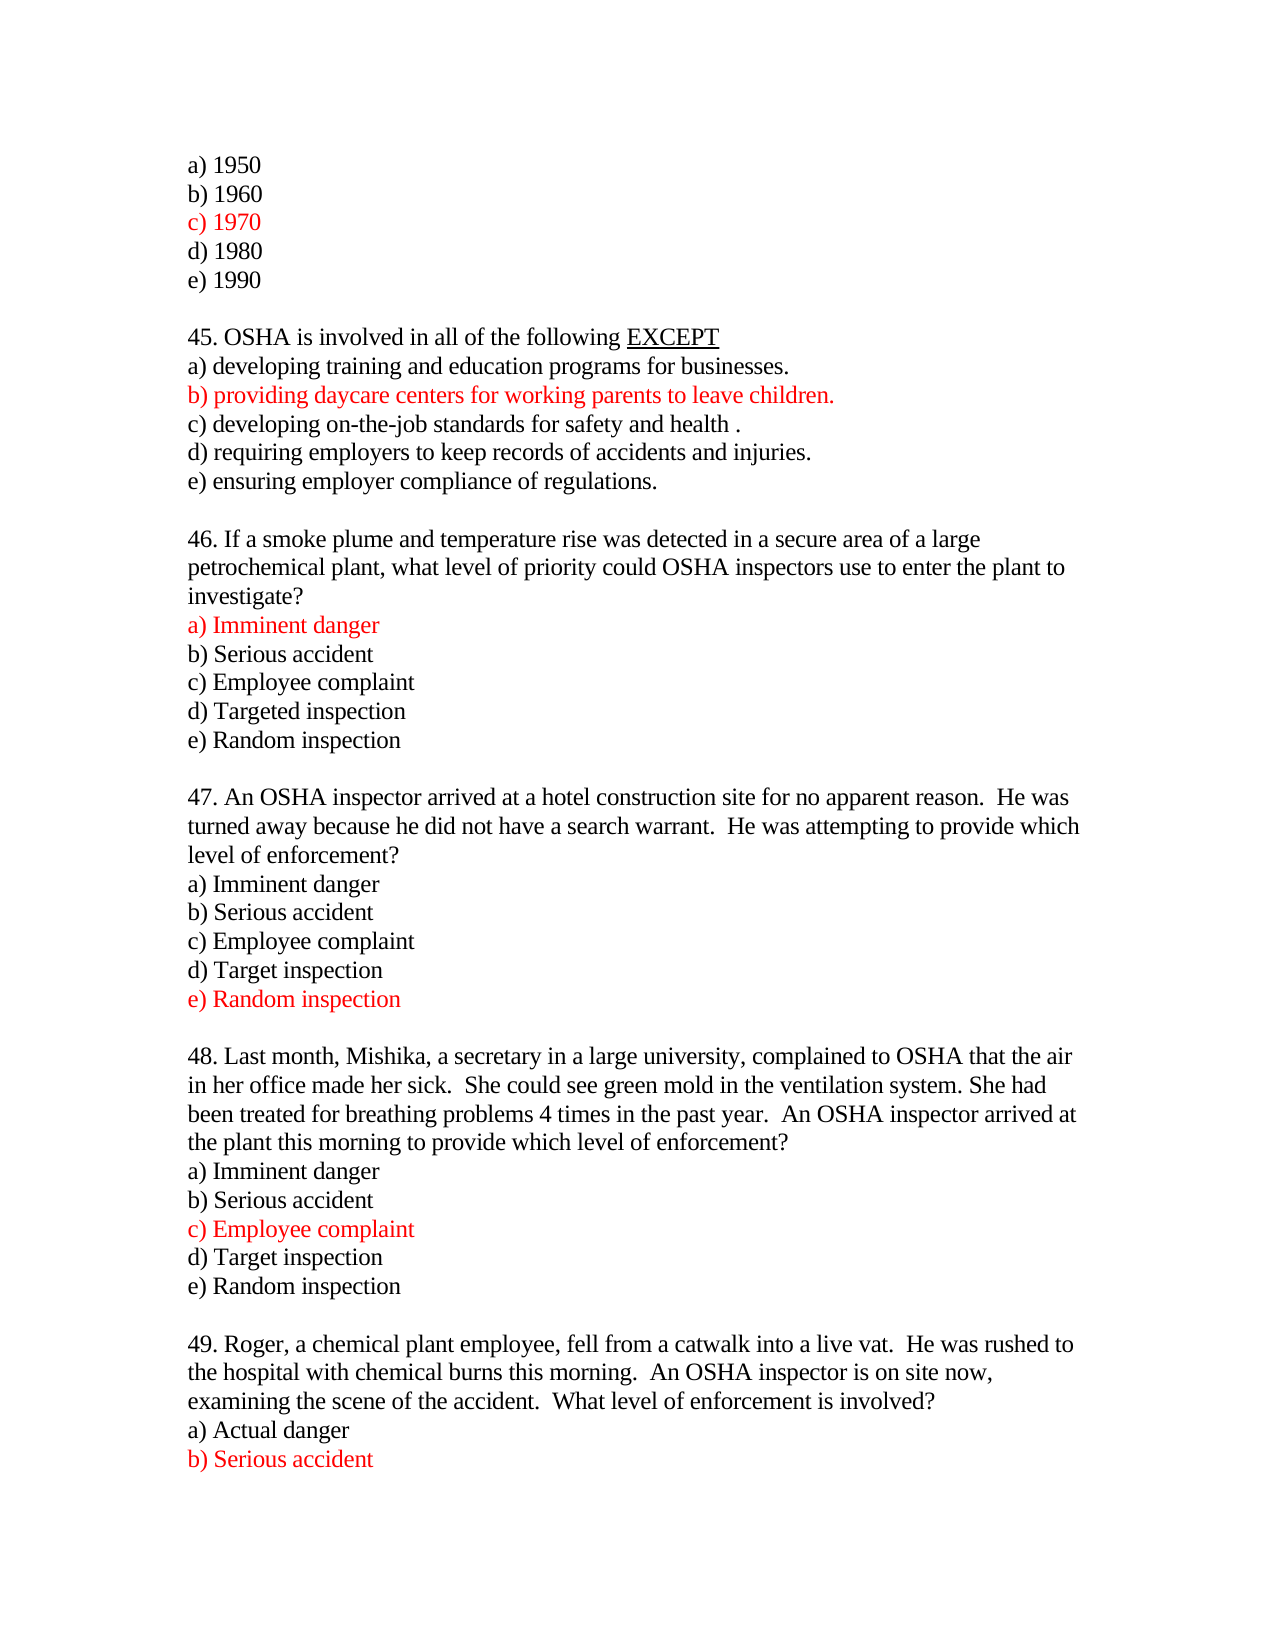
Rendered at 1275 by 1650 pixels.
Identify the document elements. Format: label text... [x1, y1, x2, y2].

text a) Imminent danger [187, 1156, 1087, 1185]
text e) Random inspection [187, 984, 1087, 1012]
text a) Imminent danger [187, 610, 1087, 639]
text c) Employee complaint [187, 1214, 1087, 1242]
text b) Serious accident [187, 897, 1087, 926]
text e) 1990 [187, 265, 1087, 294]
text c) Employee complaint [187, 667, 1087, 696]
text b) 1960 [187, 179, 1087, 207]
text d) 1980 [187, 236, 1087, 265]
text b) Serious accident [187, 1444, 1087, 1472]
text 46. If a smoke plume and temperature rise was detected in a secure area of a large petrochemical plant, what level of priority could OSHA inspectors use to enter the plant to investigate? [187, 524, 1087, 610]
text a) Actual danger [187, 1415, 1087, 1444]
text 49. Roger, a chemical plant employee, fell from a catwalk into a live vat. He was rushed to the hospital with chemical burns this morning. An OSHA inspector is on site now, examining the scene of the accident. What level of enforcement is involved? [187, 1329, 1087, 1415]
text d) requiring employers to keep records of accidents and injuries. [187, 437, 1087, 466]
text 45. OSHA is involved in all of the following EXCEPT [187, 322, 1087, 351]
text d) Target inspection [187, 955, 1087, 984]
text a) Imminent danger [187, 869, 1087, 897]
text e) Random inspection [187, 1271, 1087, 1300]
text a) developing training and education programs for businesses. [187, 351, 1087, 380]
text d) Targeted inspection [187, 696, 1087, 725]
text b) Serious accident [187, 639, 1087, 667]
text a) 1950 [187, 150, 1087, 179]
text 48. Last month, Mishika, a secretary in a large university, complained to OSHA that the air in her office made her sick. She could see green mold in the ventilation system. She had been treated for breathing problems 4 times in the past year. An OSHA inspector arrived at the plant this morning to provide which level of enforcement? [187, 1041, 1087, 1156]
text e) Random inspection [187, 725, 1087, 754]
text c) 1970 [187, 207, 1087, 236]
text c) Employee complaint [187, 926, 1087, 955]
text b) providing daycare centers for working parents to leave children. [187, 380, 1087, 409]
text e) ensuring employer compliance of regulations. [187, 466, 1087, 495]
text 47. An OSHA inspector arrived at a hotel construction site for no apparent reason. He was turned away because he did not have a search warrant. He was attempting to provide which level of enforcement? [187, 782, 1087, 869]
text d) Target inspection [187, 1242, 1087, 1271]
text b) Serious accident [187, 1185, 1087, 1214]
text c) developing on-the-job standards for safety and health . [187, 409, 1087, 437]
